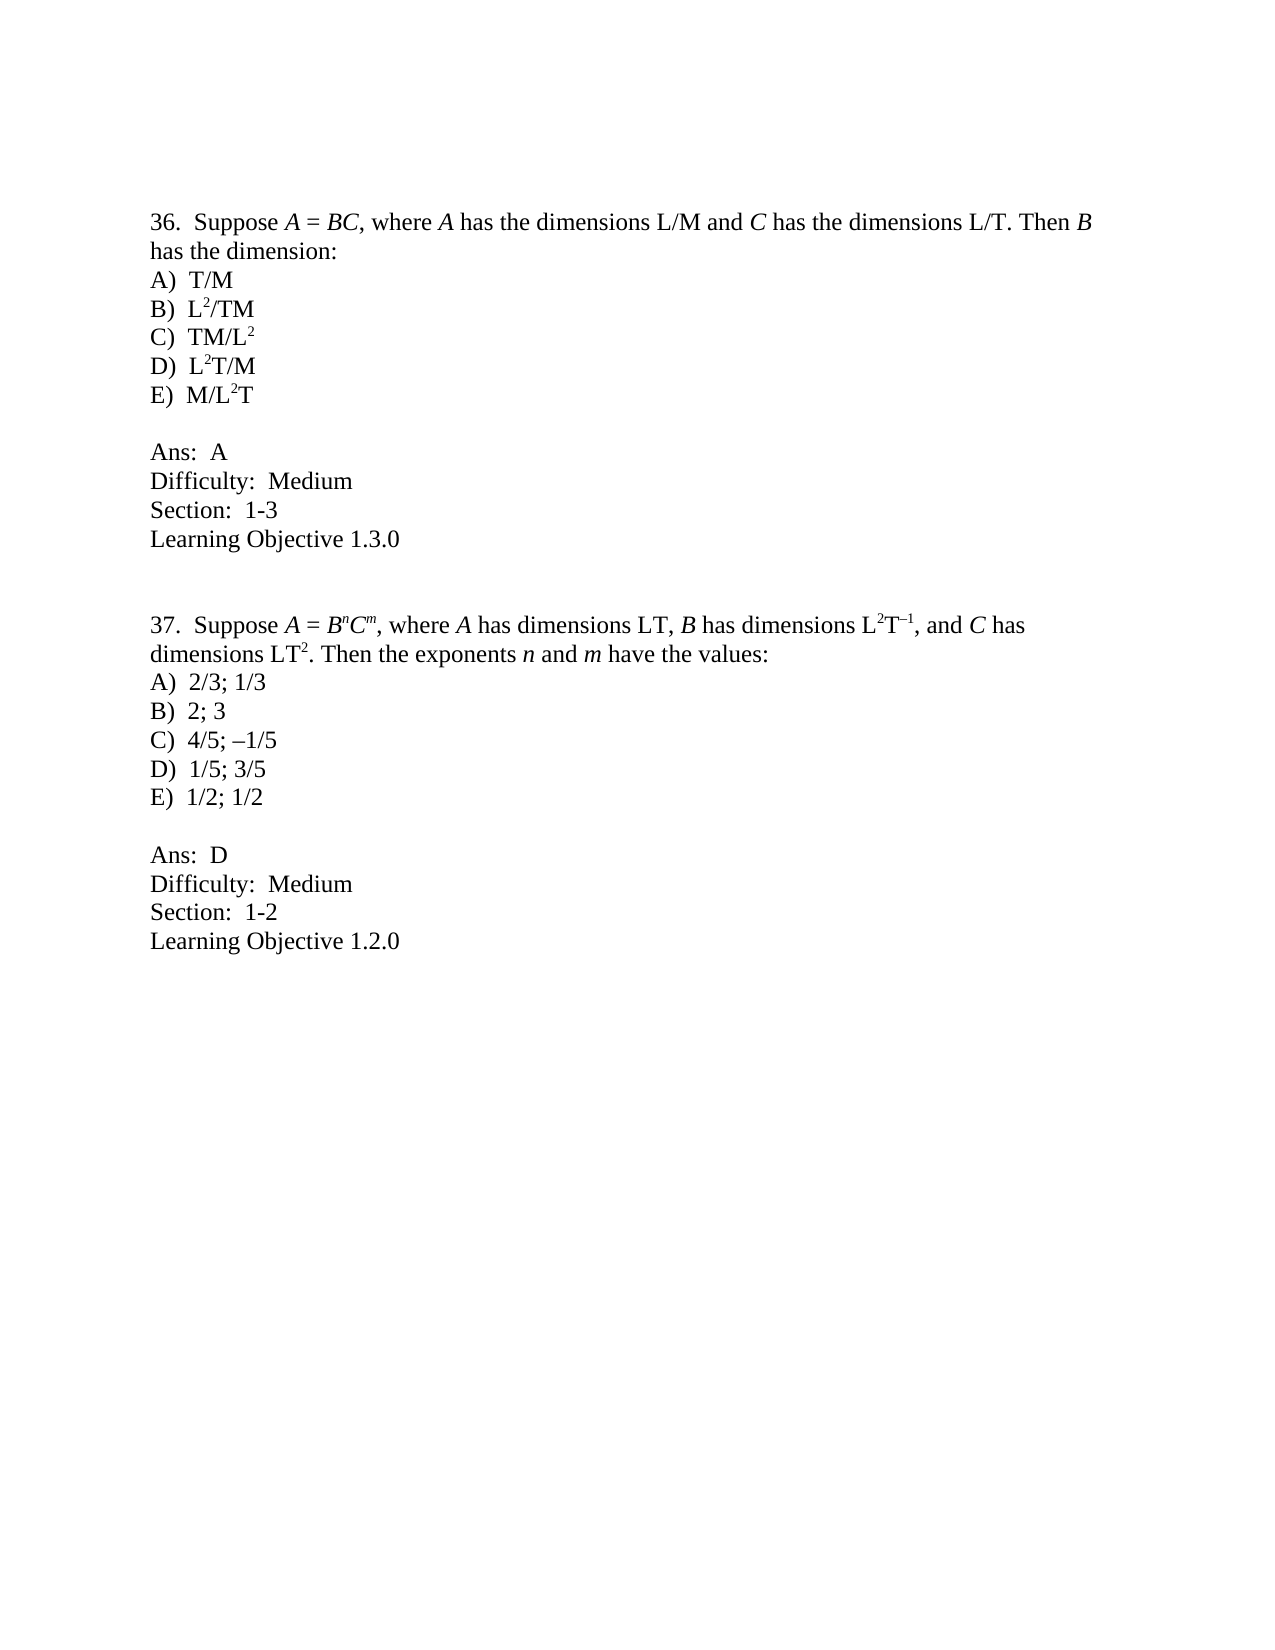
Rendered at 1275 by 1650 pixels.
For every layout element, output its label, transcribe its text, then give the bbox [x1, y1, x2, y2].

text D) 1/5; 3/5 [150, 754, 1125, 782]
text E) 1/2; 1/2 [150, 782, 1125, 811]
text Difficulty: Medium [150, 466, 1125, 495]
text Section: 1-3 [150, 495, 1125, 524]
text 37. Suppose A = BnCm, where A has dimensions LT, B has dimensions L2T–1, and C has dimensions LT2. Then the exponents n and m have the values: [150, 610, 1125, 667]
text Learning Objective 1.3.0 [150, 524, 1125, 552]
text B) L2/TM [150, 294, 1125, 322]
text B) 2; 3 [150, 696, 1125, 725]
text Ans: D [150, 840, 1125, 869]
text Ans: A [150, 437, 1125, 466]
text Learning Objective 1.2.0 [150, 926, 1125, 955]
text 36. Suppose A = BC, where A has the dimensions L/M and C has the dimensions L/T. Then B has the dimension: [150, 207, 1125, 265]
text Section: 1-2 [150, 897, 1125, 926]
text A) 2/3; 1/3 [150, 667, 1125, 696]
text D) L2T/M [150, 351, 1125, 380]
text Difficulty: Medium [150, 869, 1125, 897]
text C) 4/5; –1/5 [150, 725, 1125, 754]
text A) T/M [150, 265, 1125, 294]
text C) TM/L2 [150, 322, 1125, 351]
text E) M/L2T [150, 380, 1125, 409]
